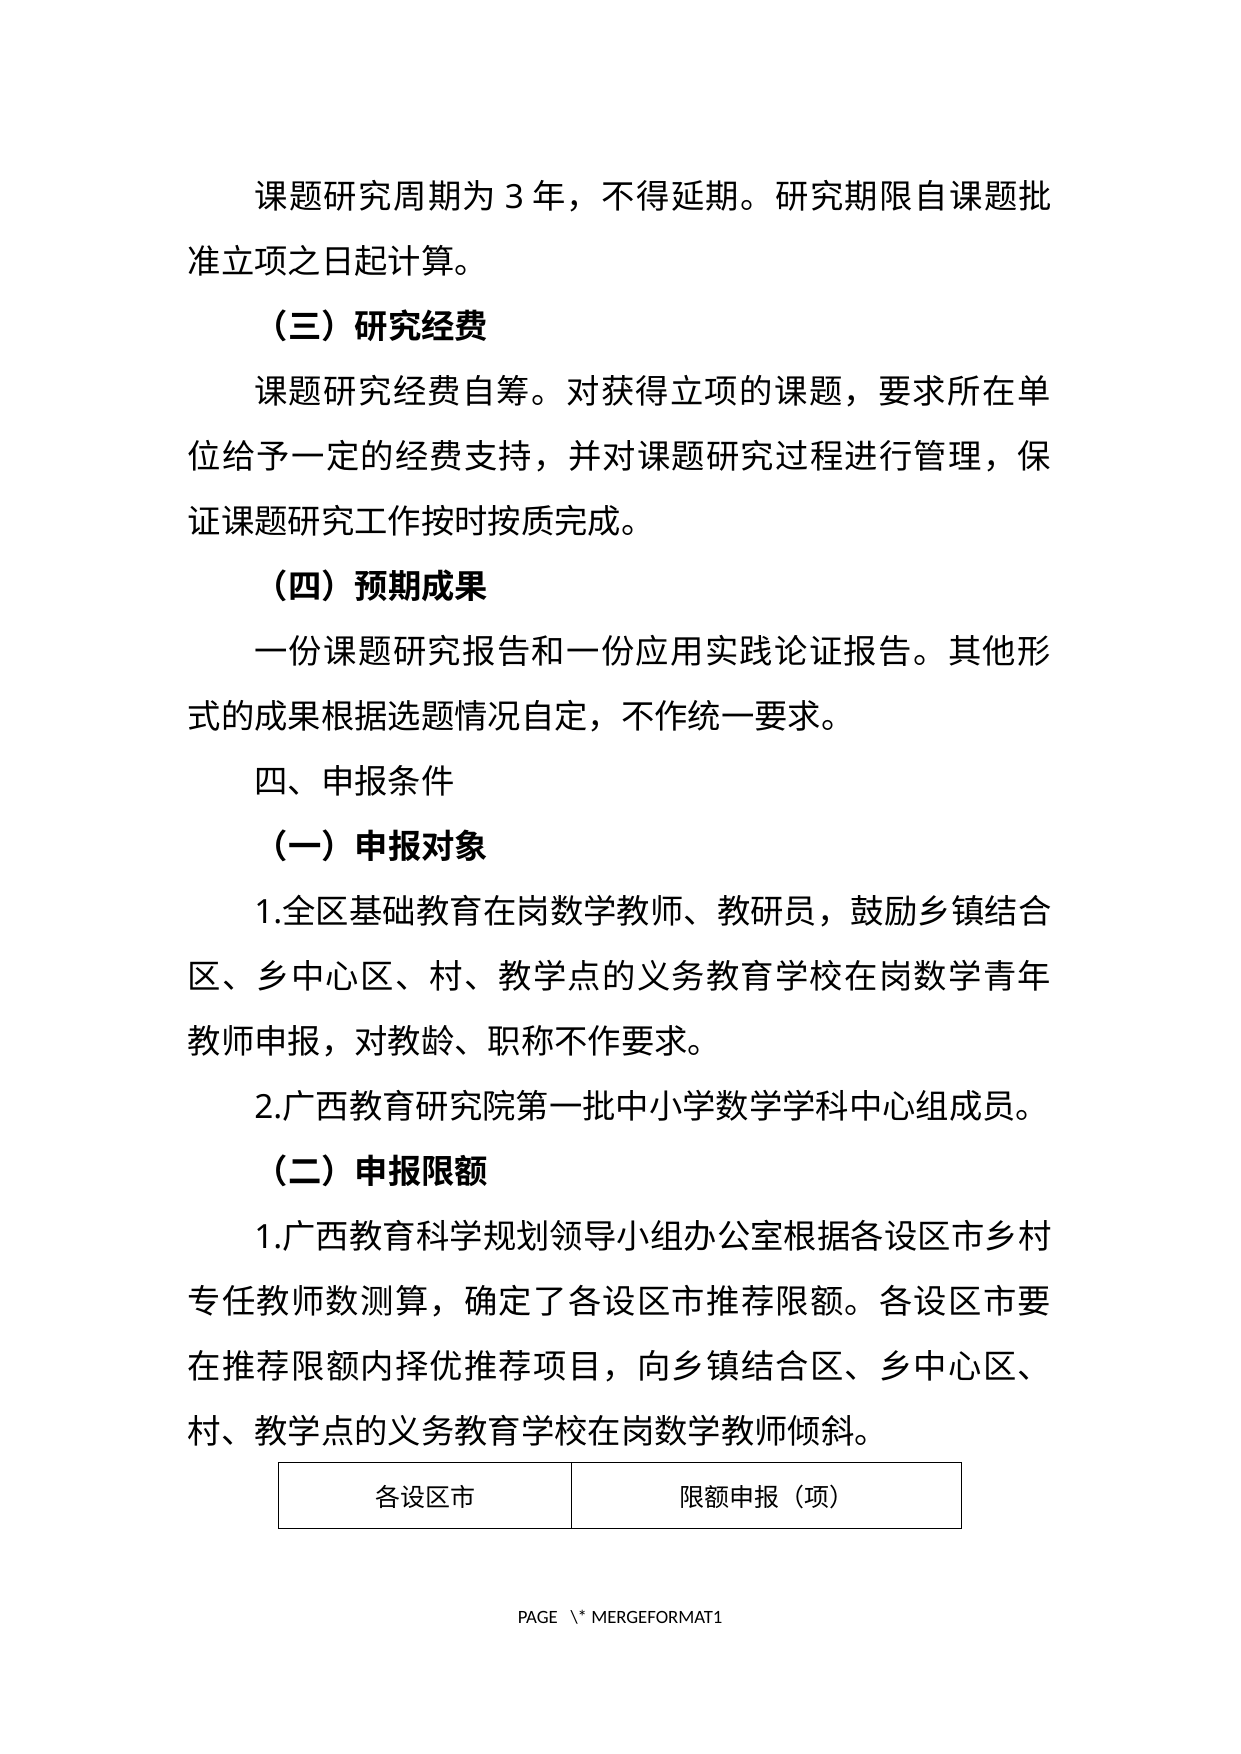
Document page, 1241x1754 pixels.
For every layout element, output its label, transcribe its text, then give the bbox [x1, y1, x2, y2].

text 课题研究周期为3年，不得延期。研究期限自课题批准立项之日起计算。 [187, 162, 1053, 292]
text 1.广西教育科学规划领导小组办公室根据各设区市乡村专任教师数测算，确定了各设区市推荐限额。各设区市要在推荐限额内择优推荐项目，向乡镇结合区、乡中心区、村、教学点的义务教育学校在岗数学教师倾斜。 [187, 1202, 1053, 1462]
table_header 各设区市 [279, 1463, 571, 1528]
text 四、申报条件 [187, 747, 1053, 812]
text （一）申报对象 [187, 812, 1053, 877]
text 2.广西教育研究院第一批中小学数学学科中心组成员。 [187, 1072, 1053, 1137]
table_header 限额申报（项） [572, 1463, 961, 1528]
text 1.全区基础教育在岗数学教师、教研员，鼓励乡镇结合区、乡中心区、村、教学点的义务教育学校在岗数学青年教师申报，对教龄、职称不作要求。 [187, 877, 1053, 1072]
text 课题研究经费自筹。对获得立项的课题，要求所在单位给予一定的经费支持，并对课题研究过程进行管理，保证课题研究工作按时按质完成。 [187, 357, 1053, 552]
text （四）预期成果 [187, 552, 1053, 617]
text （三）研究经费 [187, 292, 1053, 357]
text 一份课题研究报告和一份应用实践论证报告。其他形式的成果根据选题情况自定，不作统一要求。 [187, 617, 1053, 747]
text （二）申报限额 [187, 1137, 1053, 1202]
